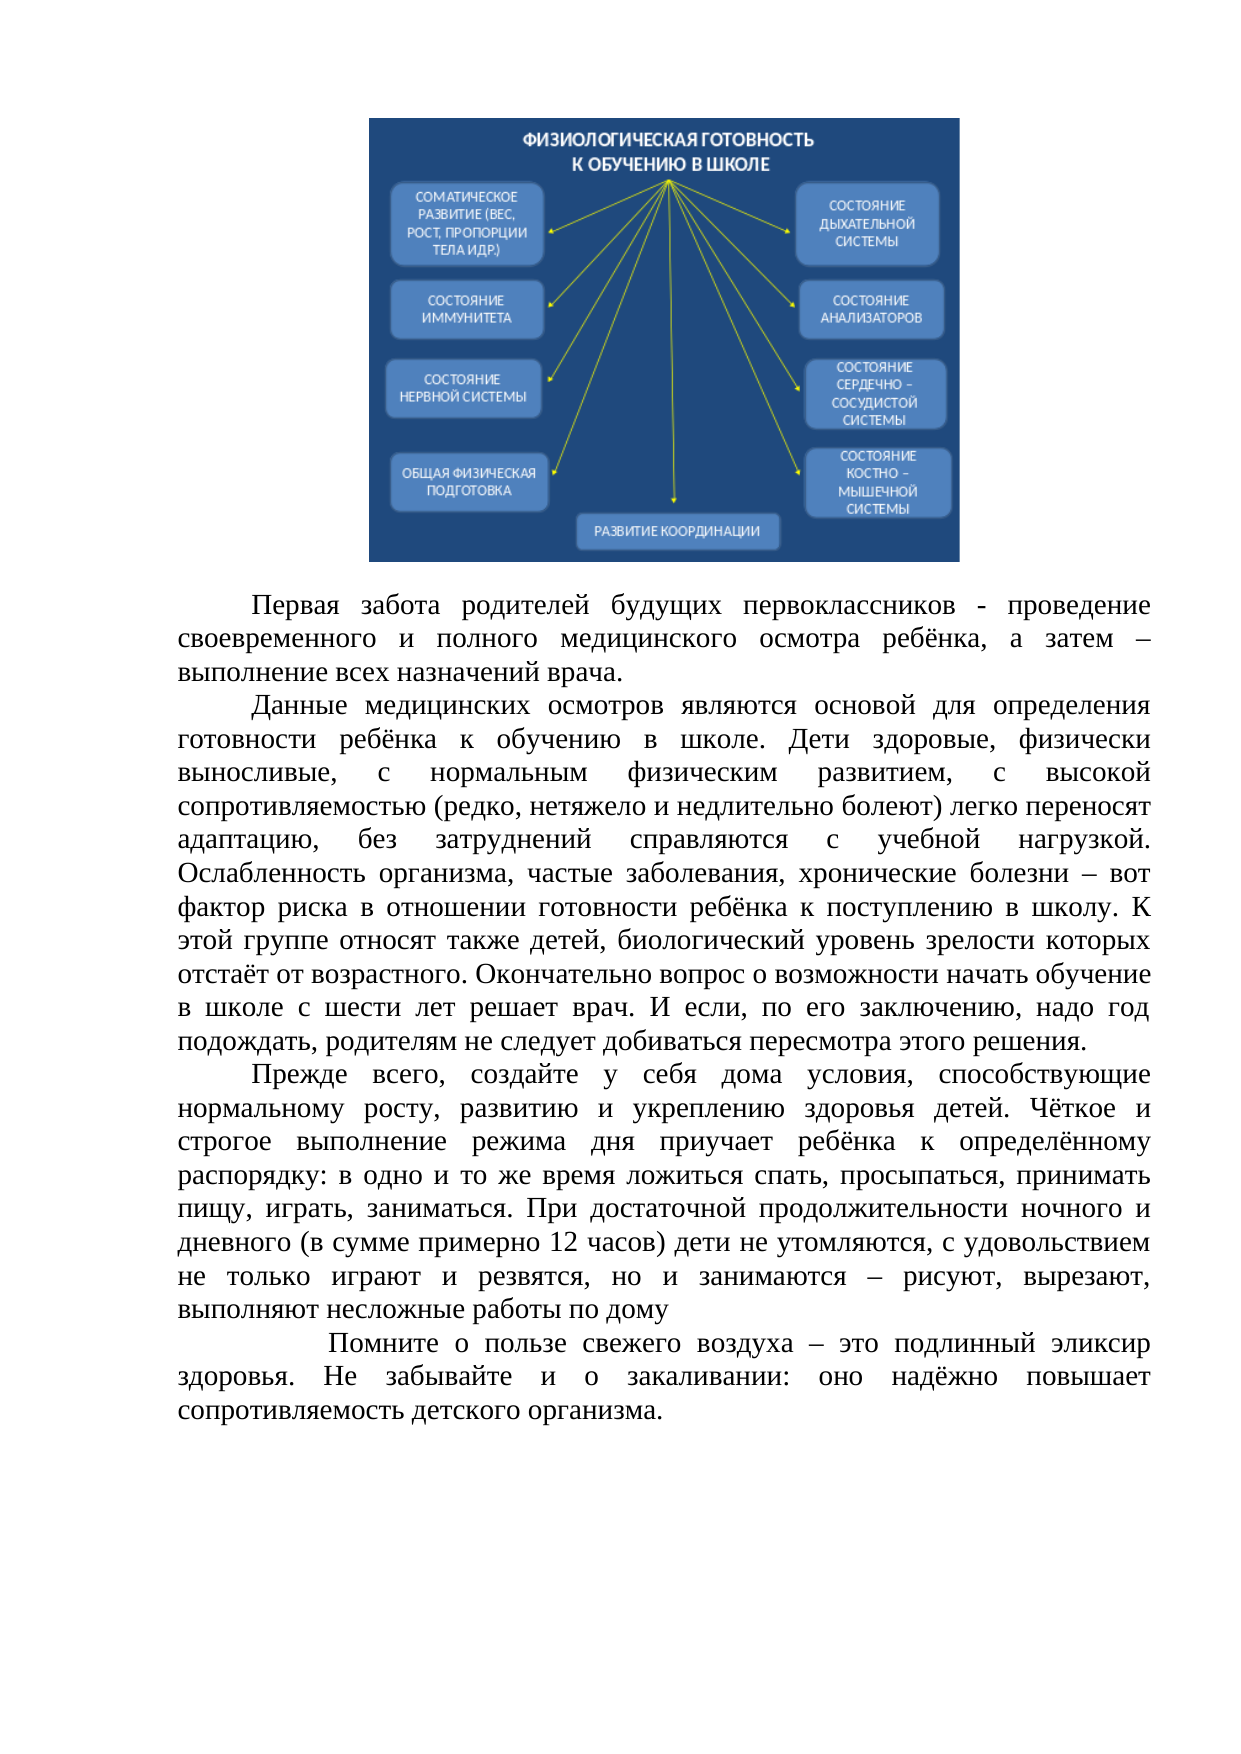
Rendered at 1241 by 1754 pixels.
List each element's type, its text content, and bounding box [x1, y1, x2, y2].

text Данные медицинских осмотров являются основой для определения готовности ребёнка к обучению в школе. Дети здоровые, физически выносливые, с нормальным физическим развитием, с высокой сопротивляемостью (редко, нетяжело и недлительно болеют) легко переносят адаптацию, без затруднений справляются с учебной нагрузкой. Ослабленность организма, частые заболевания, хронические болезни – вот фактор риска в отношении готовности ребёнка к поступлению в школу. К этой группе относят также детей, биологический уровень зрелости которых отстаёт от возрастного. Окончательно вопрос о возможности начать обучение в школе с шести лет решает врач. И если, по его заключению, надо год подождать, родителям не следует добиваться пересмотра этого решения. [177, 687, 1152, 1056]
text Прежде всего, создайте у себя дома условия, способствующие нормальному росту, развитию и укреплению здоровья детей. Чёткое и строгое выполнение режима дня приучает ребёнка к определённому распорядку: в одно и то же время ложиться спать, просыпаться, принимать пищу, играть, заниматься. При достаточной продолжительности ночного и дневного (в сумме примерно 12 часов) дети не утомляются, с удовольствием не только играют и резвятся, но и занимаются – рисуют, вырезают, выполняют несложные работы по дому [177, 1056, 1152, 1325]
text Помните о пользе свежего воздуха – это подлинный эликсир здоровья. Не забывайте и о закаливании: оно надёжно повышает сопротивляемость детского организма. [177, 1325, 1152, 1425]
text Первая забота родителей будущих первоклассников - проведение своевременного и полного медицинского осмотра ребёнка, а затем – выполнение всех назначений врача. [177, 587, 1152, 687]
